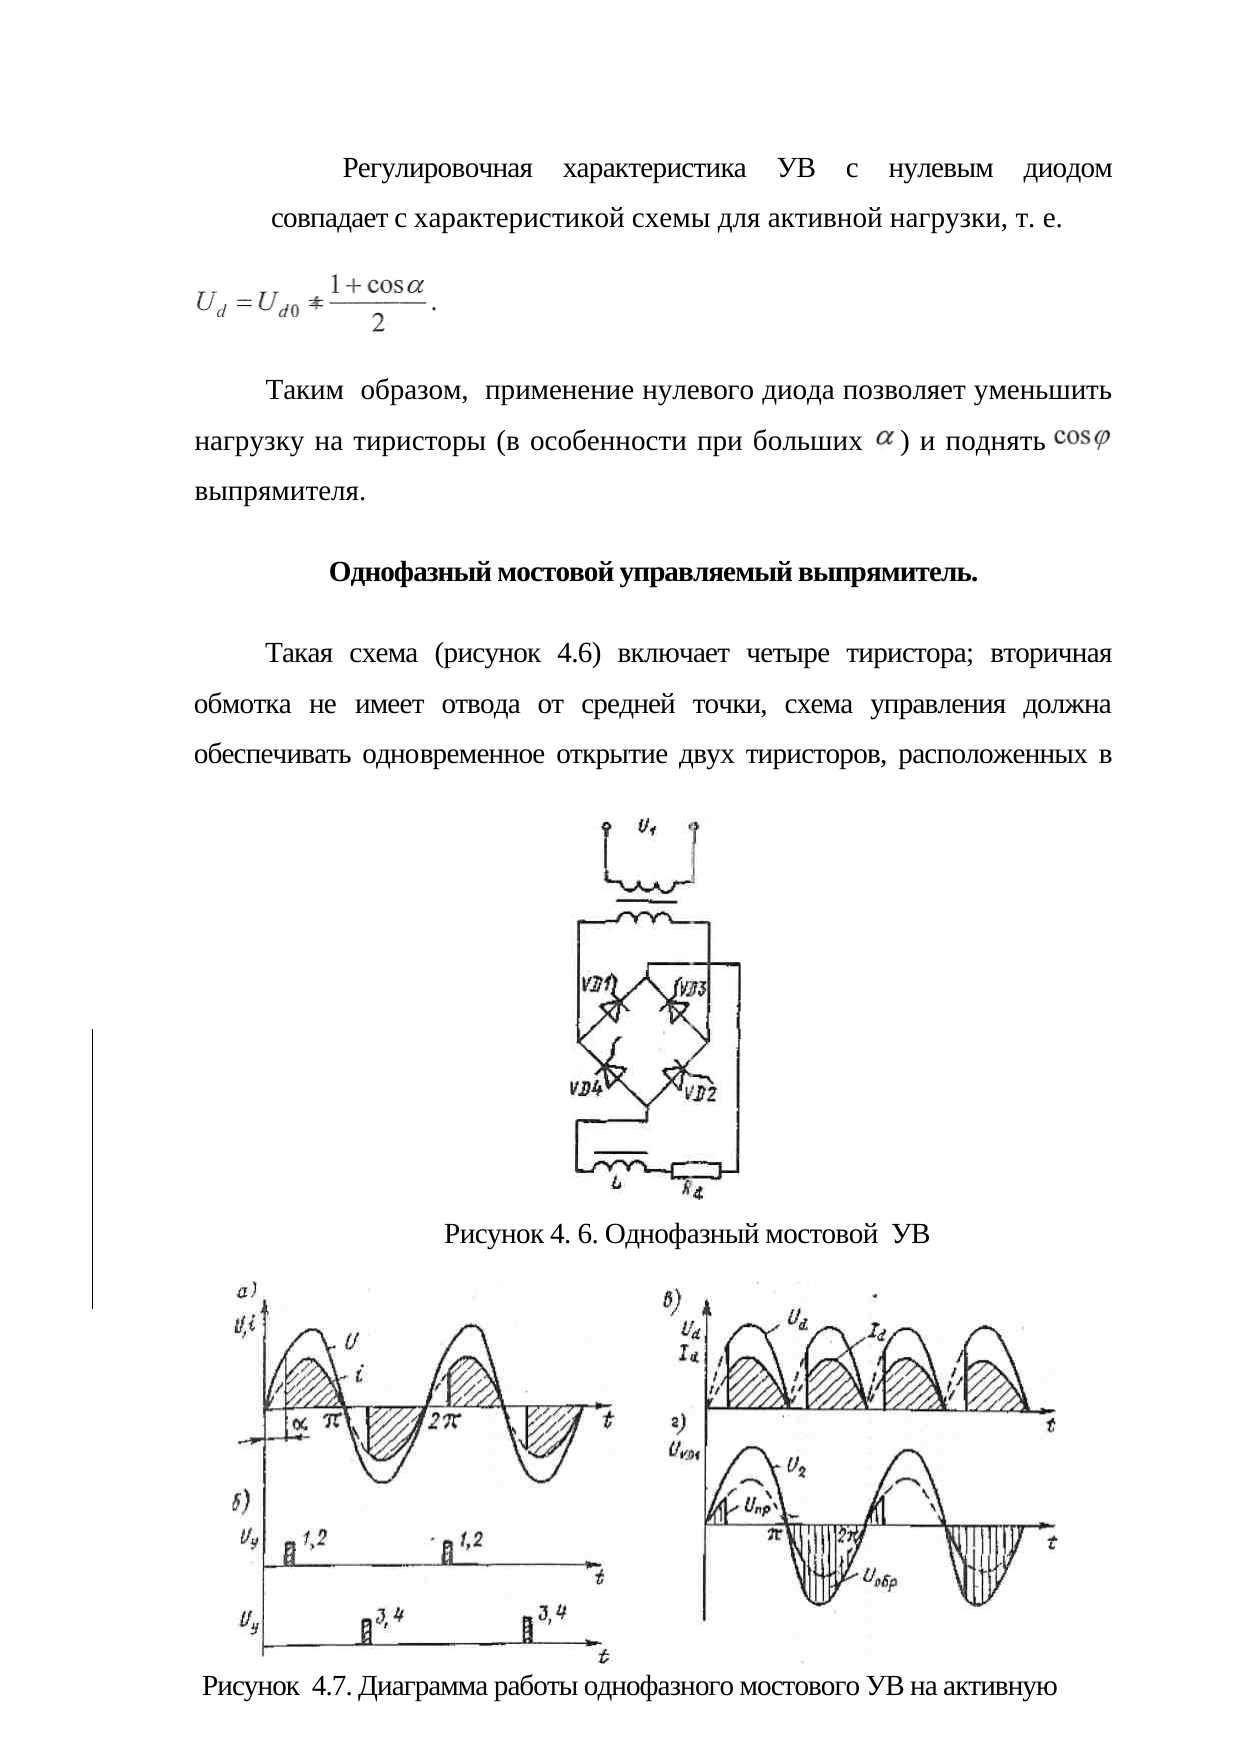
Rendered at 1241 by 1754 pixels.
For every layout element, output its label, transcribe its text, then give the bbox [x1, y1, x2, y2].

text Однофазный мостовой управляемый выпрямитель. [329, 554, 1113, 587]
text Такая схема (рисунок 4.6) включает четыре тиристора; вторичная обмотка не имеет отвода от средней точки, схема управления должна обеспечивать одновременное открытие двух тиристоров, расположенных в противоположных плечах моста. Диаграмма работы схемы на активную нагрузку приведена на рисунок 4. 7, на активно-индуктивную и индуктивную - на рисунок 4.8. [194, 635, 1113, 769]
picture [873, 423, 901, 451]
text Рисунок 4. 6. Однофазный мостовой УВ [444, 1216, 931, 1249]
text Таким образом, применение нулевого диода позволяет уменьшить нагрузку на тиристоры (в особенности при больших ) и поднять выпрямителя. [194, 372, 1113, 507]
text Рисунок 4.7. Диаграмма работы однофазного мостового УВ на активную нагрузку [202, 1668, 1058, 1702]
picture [1045, 422, 1113, 451]
picture [194, 271, 456, 337]
picture [570, 818, 741, 1200]
picture [232, 1281, 1058, 1664]
text Регулировочная характеристика УВ с нулевым диодом совпадает с характеристикой схемы для активной нагрузки, т. е. [271, 150, 1113, 234]
